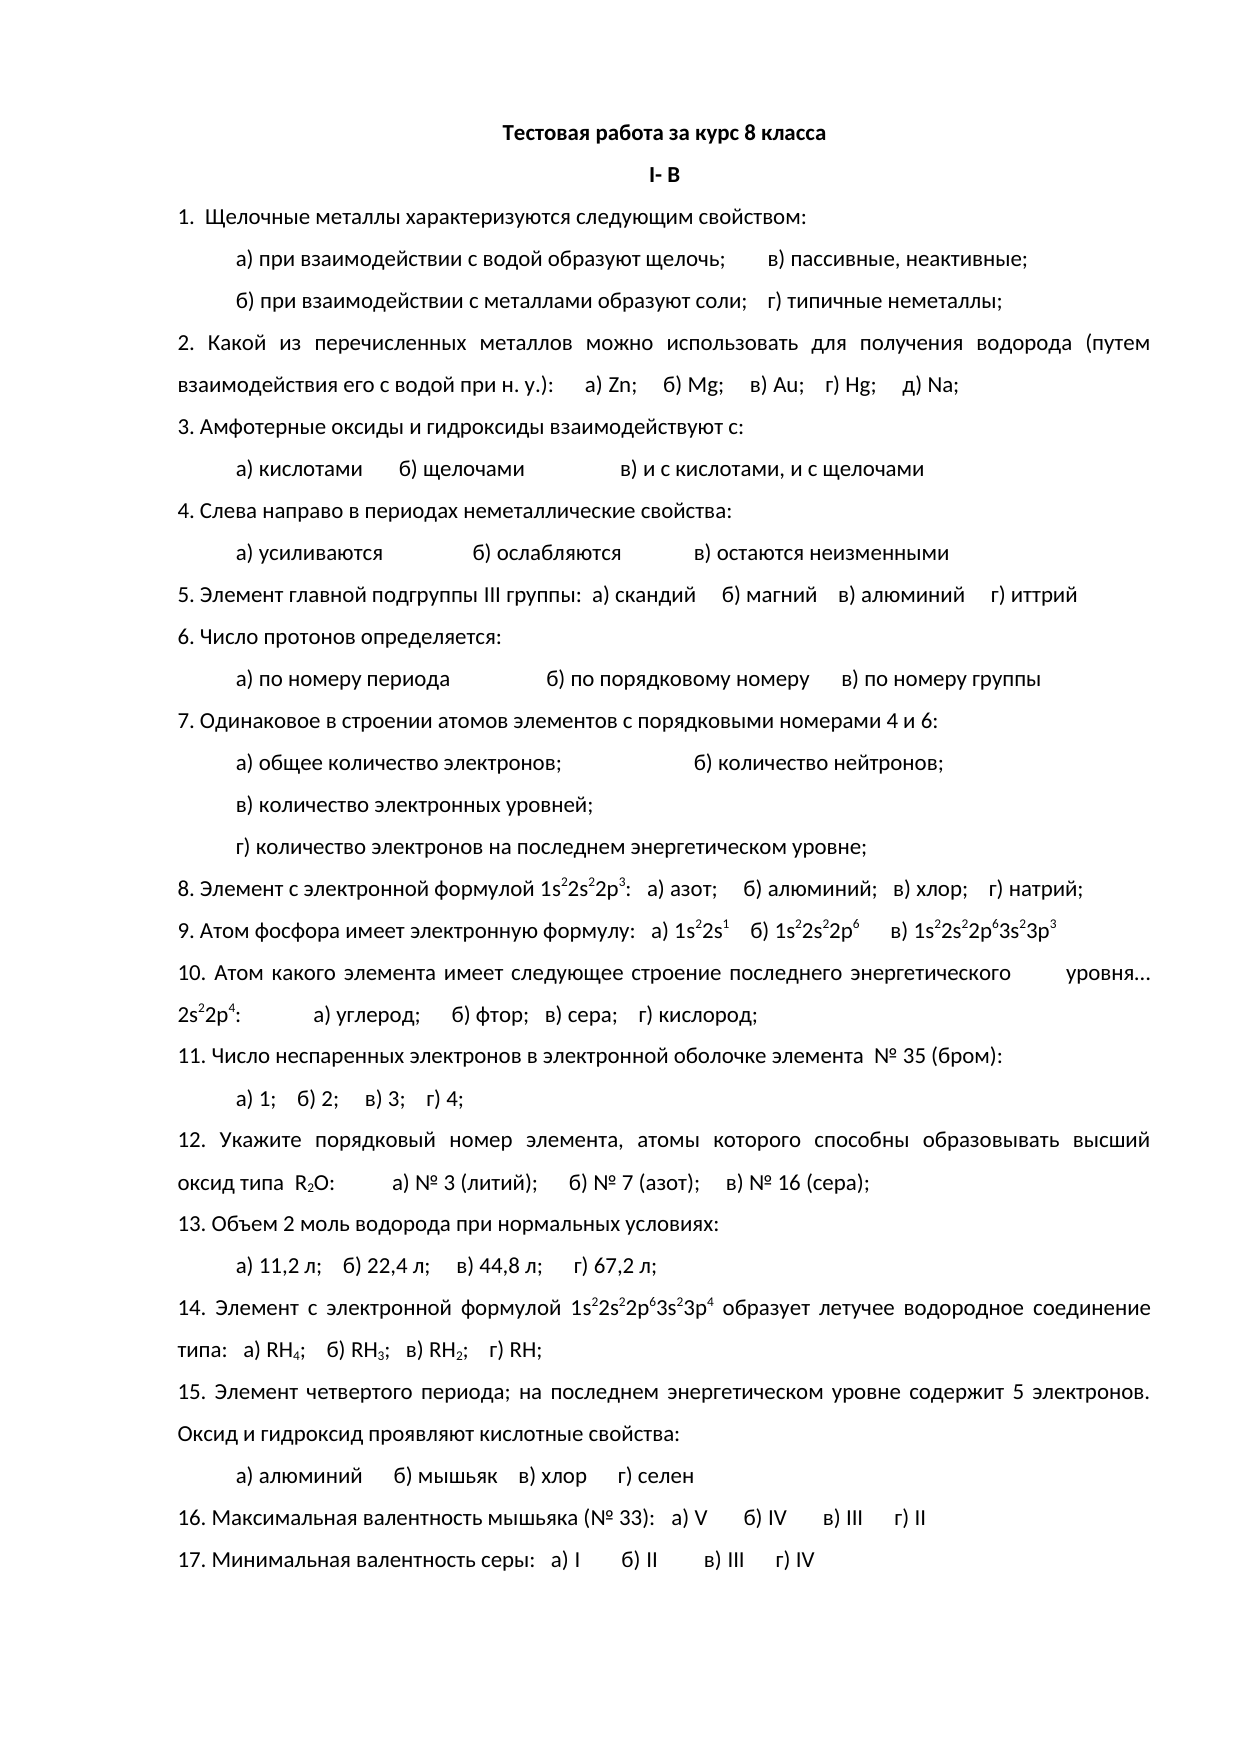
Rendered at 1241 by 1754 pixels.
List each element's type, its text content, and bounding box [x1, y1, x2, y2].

text 15. Элемент четвертого периода; на последнем энергетическом уровне содержит 5 электронов. Оксид и гидроксид проявляют кислотные свойства: [177, 1377, 1152, 1447]
text Тестовая работа за курс 8 класса [177, 118, 1152, 146]
text 5. Элемент главной подгруппы III группы: а) скандий б) магний в) алюминий г) иттрий [177, 580, 1152, 608]
text 7. Одинаковое в строении атомов элементов с порядковыми номерами 4 и 6: [177, 706, 1152, 734]
text а) алюминий б) мышьяк в) хлор г) селен [177, 1461, 1152, 1489]
text 9. Атом фосфора имеет электронную формулу: а) 1s22s1 б) 1s22s22p6 в) 1s22s22p63s23p3 [177, 916, 1152, 944]
text 6. Число протонов определяется: [177, 622, 1152, 650]
text а) общее количество электронов; б) количество нейтронов; [177, 748, 1152, 776]
text 16. Максимальная валентность мышьяка (№ 33): а) V б) IV в) III г) II [177, 1503, 1152, 1531]
text 17. Минимальная валентность серы: а) I б) II в) III г) IV [177, 1545, 1152, 1573]
text а) при взаимодействии с водой образуют щелочь; в) пассивные, неактивные; [177, 244, 1152, 272]
text I- В [177, 160, 1152, 188]
text а) 1; б) 2; в) 3; г) 4; [177, 1084, 1152, 1112]
text 3. Амфотерные оксиды и гидроксиды взаимодействуют с: [177, 412, 1152, 440]
text 1. Щелочные металлы характеризуются следующим свойством: [177, 202, 1152, 230]
text а) ; б) ; в) ; г) ; [177, 1252, 1152, 1279]
text 14. Элемент с электронной формулой 1s22s22p63s23p4 образует летучее водородное соединение типа: а) RH4; б) RH3; в) RH2; г) RH; [177, 1293, 1152, 1363]
text 13. Объем 2 моль водорода при нормальных условиях: [177, 1209, 1152, 1238]
text в) количество электронных уровней; [177, 790, 1152, 818]
text 12. Укажите порядковый номер элемента, атомы которого способны образовывать высший оксид типа R2O: а) № 3 (литий); б) № 7 (азот); в) № 16 (сера); [177, 1126, 1152, 1196]
text а) по номеру периода б) по порядковому номеру в) по номеру группы [177, 664, 1152, 692]
text 10. Атом какого элемента имеет следующее строение последнего энергетического уровня…2s22p4: а) углерод; б) фтор; в) сера; г) кислород; [177, 958, 1152, 1028]
text г) количество электронов на последнем энергетическом уровне; [177, 832, 1152, 860]
text 11. Число неспаренных электронов в электронной оболочке элемента № 35 (бром): [177, 1042, 1152, 1070]
text 2. Какой из перечисленных металлов можно использовать для получения водорода (путем взаимодействия его с водой при н. у.): а) Zn; б) Mg; в) Au; г) Hg; д) Na; [177, 328, 1152, 398]
text а) усиливаются б) ослабляются в) остаются неизменными [177, 538, 1152, 566]
text а) кислотами б) щелочами в) и с кислотами, и с щелочами [177, 454, 1152, 482]
text 8. Элемент с электронной формулой 1s22s22p3: а) азот; б) алюминий; в) хлор; г) натрий; [177, 874, 1152, 902]
text 4. Слева направо в периодах неметаллические свойства: [177, 496, 1152, 524]
text б) при взаимодействии с металлами образуют соли; г) типичные неметаллы; [177, 286, 1152, 314]
